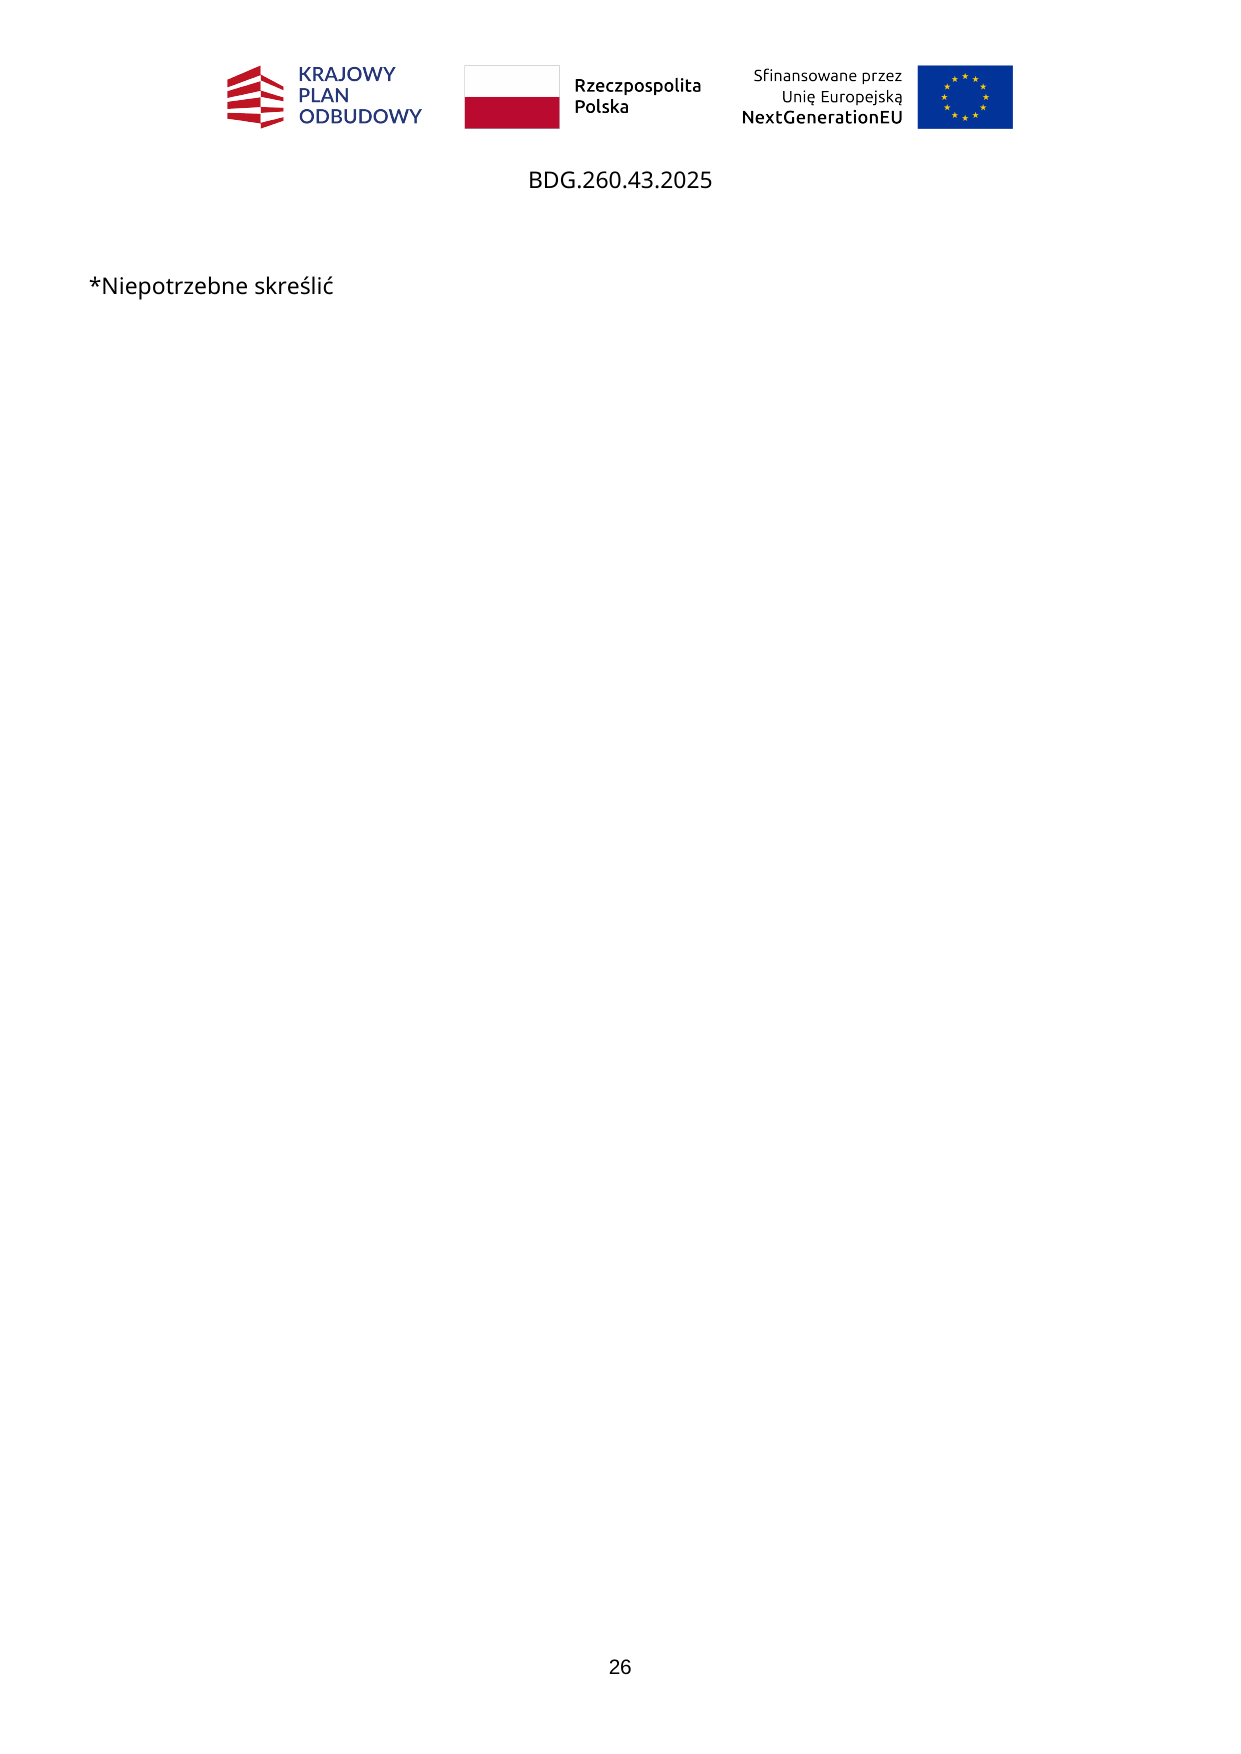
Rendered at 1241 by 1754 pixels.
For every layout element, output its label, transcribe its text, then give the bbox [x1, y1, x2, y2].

picture [206, 44, 1034, 150]
text *Niepotrzebne skreślić [89, 270, 1152, 301]
